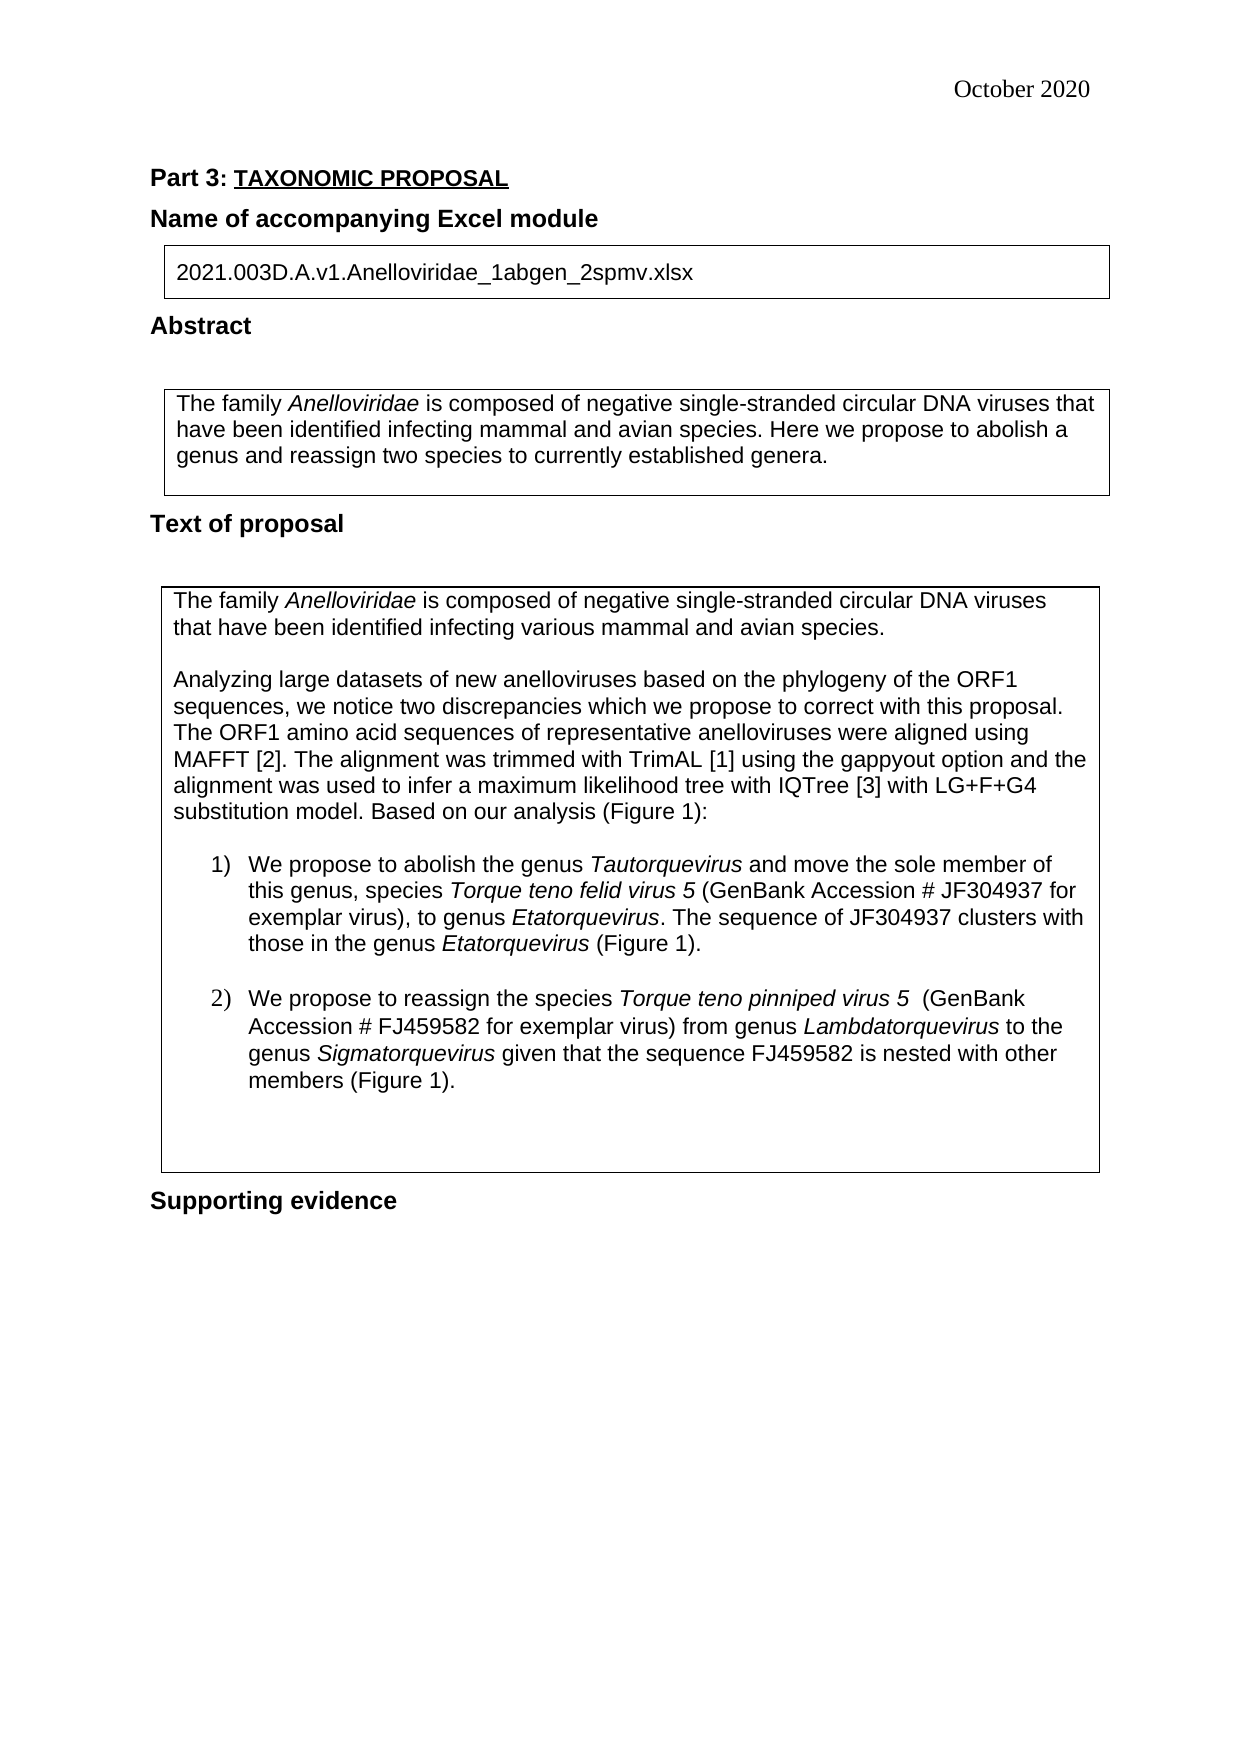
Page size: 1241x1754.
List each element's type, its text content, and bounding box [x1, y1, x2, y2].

text Supporting evidence [150, 1186, 1090, 1214]
text Name of accompanying Excel module [150, 204, 1090, 232]
table_header The family Anelloviridae is composed of negative single-stranded circular DNA viruses that have been identified infecting mammal and avian species. Here we propose to abolish a genus and reassign two species to currently established genera. [165, 390, 1109, 495]
table_header [150, 550, 1111, 1173]
text Abstract [150, 311, 1090, 340]
text Part 3: TAXONOMIC PROPOSAL [150, 162, 1090, 191]
table_header 2021.003D.A.v1.Anelloviridae_1abgen_2spmv.xlsx [165, 246, 1109, 297]
text Text of proposal [150, 509, 1090, 537]
